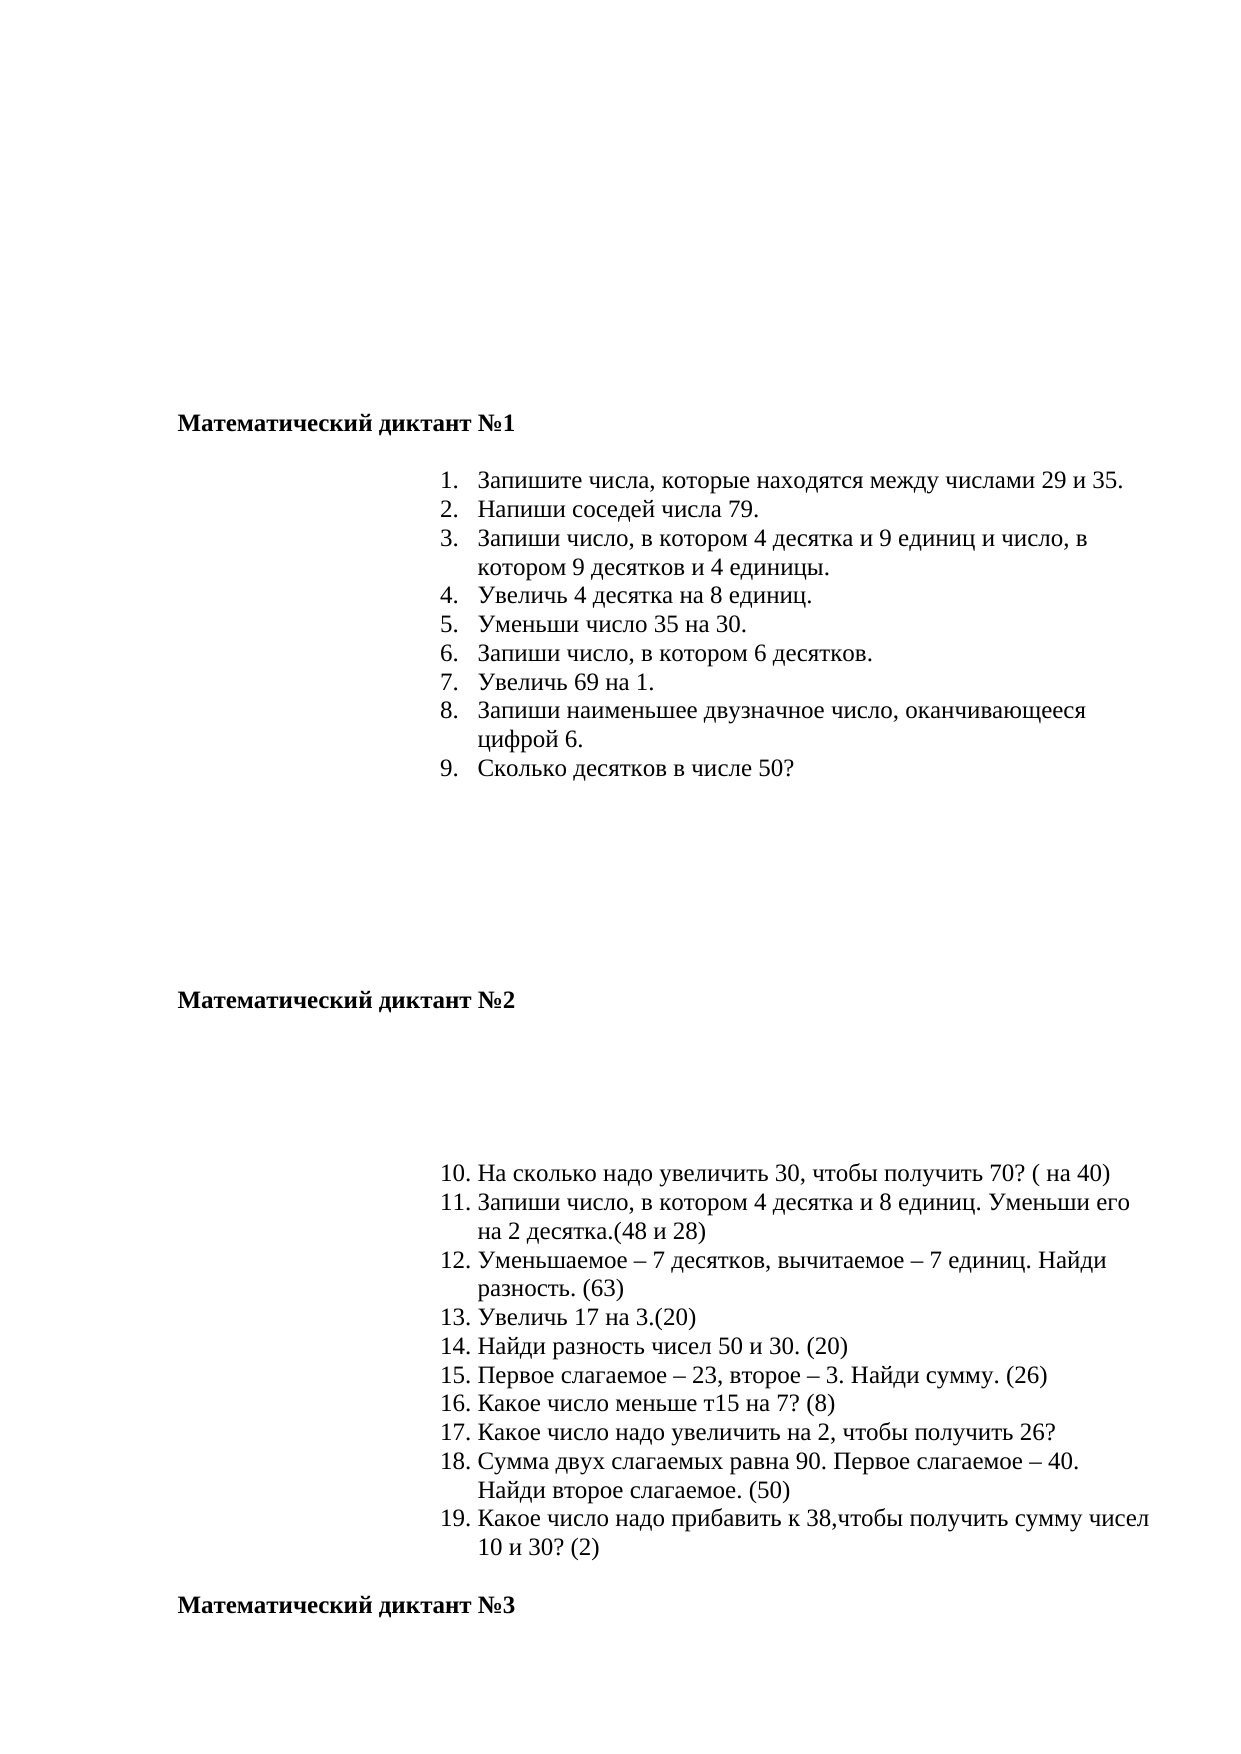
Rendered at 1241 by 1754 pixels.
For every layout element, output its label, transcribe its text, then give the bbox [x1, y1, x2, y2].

list Какое число меньше т15 на 7? (8) [440, 1388, 1152, 1417]
list Первое слагаемое – 23, второе – 3. Найди сумму. (26) [440, 1360, 1152, 1388]
list Запиши число, в котором 4 десятка и 8 единиц. Уменьши его на 2 десятка.(48 и 28) [440, 1187, 1152, 1245]
list Уменьшаемое – 7 десятков, вычитаемое – 7 единиц. Найди разность. (63) [440, 1245, 1152, 1302]
list На сколько надо увеличить 30, чтобы получить 70? ( на 40) [440, 1158, 1152, 1187]
text Математический диктант №1 [177, 408, 1152, 436]
list Какое число надо увеличить на 2, чтобы получить 26? [440, 1417, 1152, 1446]
list Сумма двух слагаемых равна 90. Первое слагаемое – 40. Найди второе слагаемое. (50) [440, 1446, 1152, 1503]
list Запиши число, в котором 4 десятка и 9 единиц и число, в котором 9 десятков и 4 единицы. [440, 523, 1152, 581]
list Увеличь 4 десятка на 8 единиц. [440, 581, 1152, 609]
list Запиши наименьшее двузначное число, оканчивающееся цифрой 6. [440, 696, 1152, 753]
list Запиши число, в котором 6 десятков. [440, 638, 1152, 667]
text Математический диктант №2 [177, 985, 1152, 1013]
list Какое число надо прибавить к 38,чтобы получить сумму чисел 10 и 30? (2) [440, 1503, 1152, 1561]
list Найди разность чисел 50 и 30. (20) [440, 1331, 1152, 1360]
list Увеличь 69 на 1. [440, 667, 1152, 696]
list Сколько десятков в числе 50? [440, 753, 1152, 782]
list Запишите числа, которые находятся между числами 29 и 35. [440, 466, 1152, 494]
list Увеличь 17 на 3.(20) [440, 1302, 1152, 1331]
list Уменьши число 35 на 30. [440, 609, 1152, 638]
text Математический диктант №3 [177, 1590, 1152, 1619]
list Напиши соседей числа 79. [440, 494, 1152, 523]
